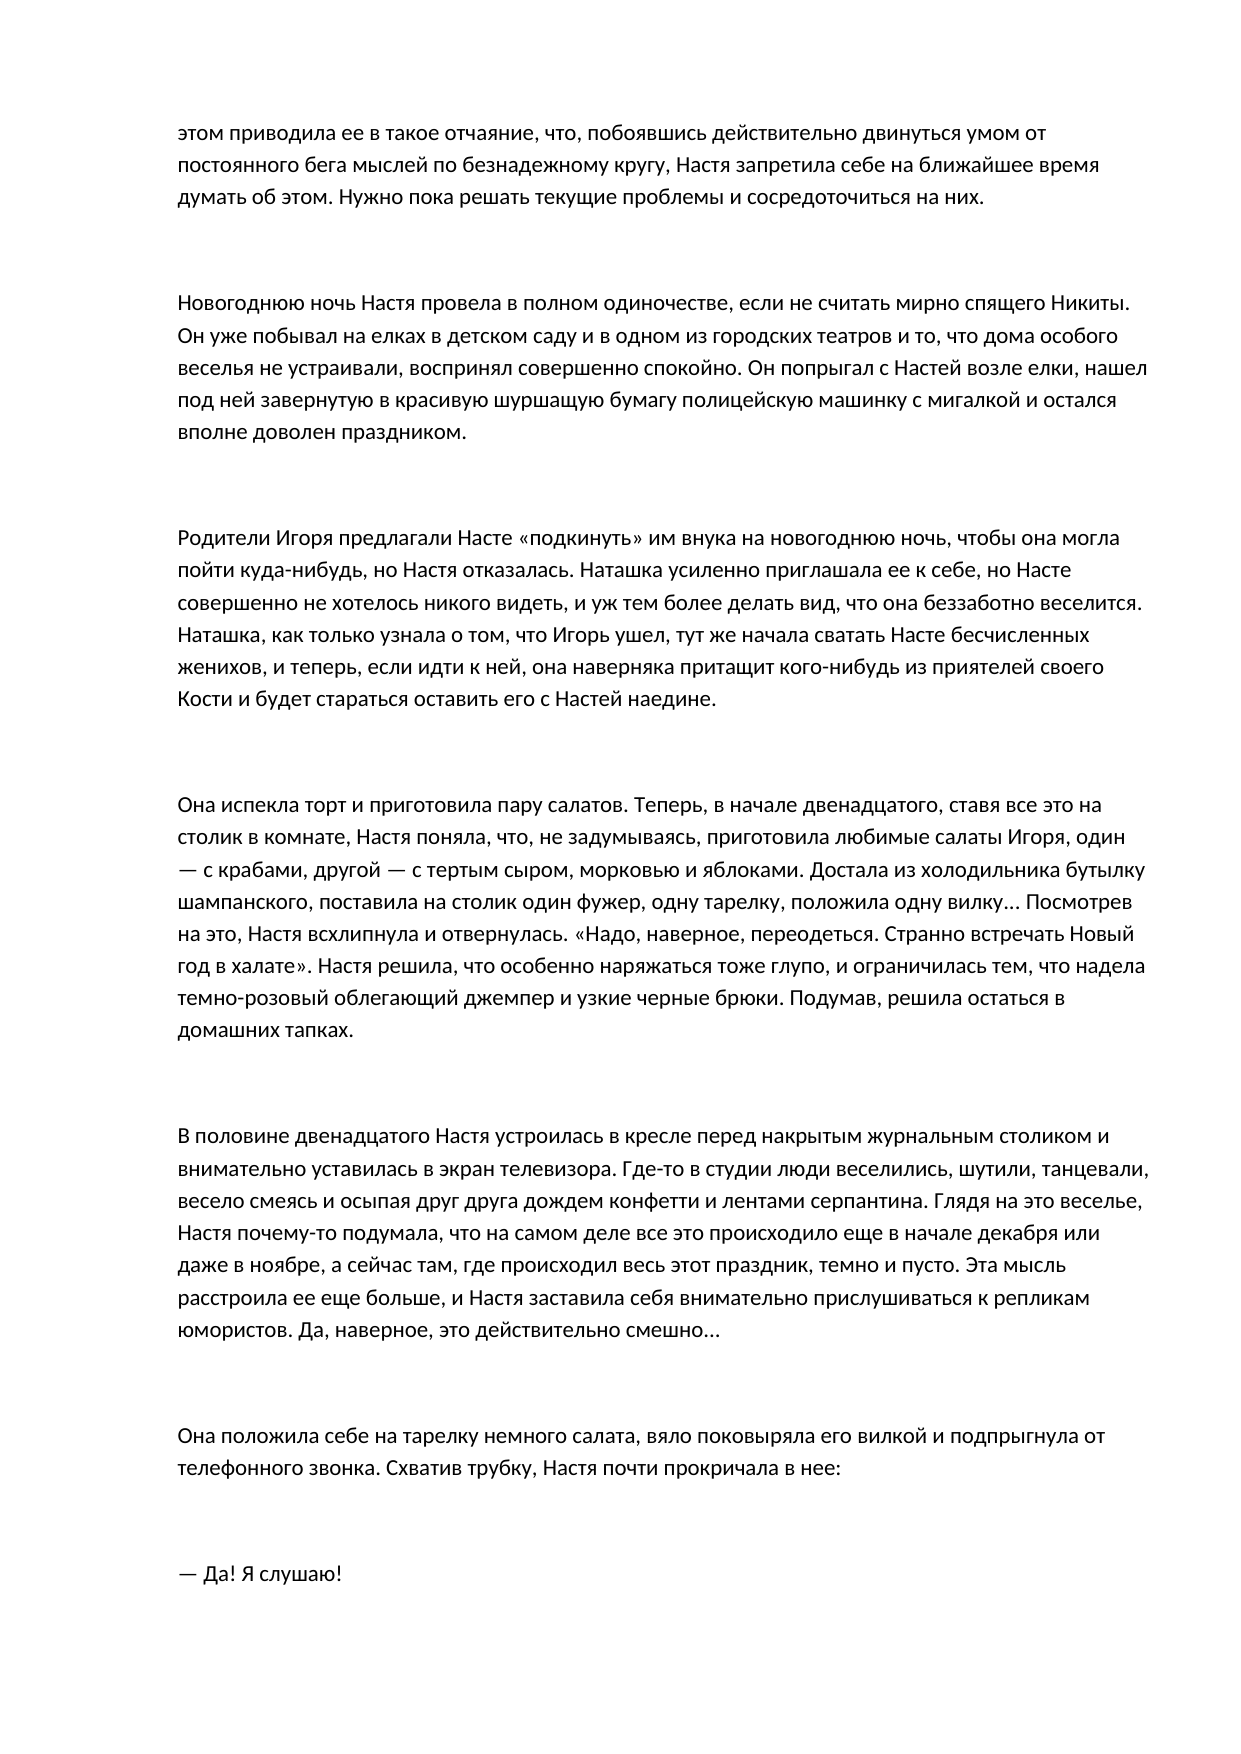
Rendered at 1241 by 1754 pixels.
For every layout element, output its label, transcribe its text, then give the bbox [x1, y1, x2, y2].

text В половине двенадцатого Настя устроилась в кресле перед накрытым журнальным столиком и внимательно уставилась в экран телевизора. Где-то в студии люди веселились, шутили, танцевали, весело смеясь и осыпая друг друга дождем конфетти и лентами серпантина. Глядя на это веселье, Настя почему-то подумала, что на самом деле все это происходило еще в начале декабря или даже в ноябре, а сейчас там, где происходил весь этот праздник, темно и пусто. Эта мысль расстроила ее еще больше, и Настя заставила себя внимательно прислушиваться к репликам юмористов. Да, наверное, это действительно смешно... [177, 1122, 1152, 1343]
text — Да! Я слушаю! [177, 1559, 1152, 1587]
text Она положила себе на тарелку немного салата, вяло поковыряла его вилкой и подпрыгнула от телефонного звонка. Схватив трубку, Настя почти прокричала в нее: [177, 1421, 1152, 1481]
text Новогоднюю ночь Настя провела в полном одиночестве, если не считать мирно спящего Никиты. Он уже побывал на елках в детском саду и в одном из городских театров и то, что дома особого веселья не устраивали, воспринял совершенно спокойно. Он попрыгал с Настей возле елки, нашел под ней завернутую в красивую шуршащую бумагу полицейскую машинку с мигалкой и остался вполне доволен праздником. [177, 288, 1152, 445]
text Родители Игоря предлагали Насте «подкинуть» им внука на новогоднюю ночь, чтобы она могла пойти куда-нибудь, но Настя отказалась. Наташка усиленно приглашала ее к себе, но Насте совершенно не хотелось никого видеть, и уж тем более делать вид, что она беззаботно веселится. Наташка, как только узнала о том, что Игорь ушел, тут же начала сватать Насте бесчисленных женихов, и теперь, если идти к ней, она наверняка притащит кого-нибудь из приятелей своего Кости и будет стараться оставить его с Настей наедине. [177, 523, 1152, 712]
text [177, 118, 1152, 211]
text Она испекла торт и приготовила пару салатов. Теперь, в начале двенадцатого, ставя все это на столик в комнате, Настя поняла, что, не задумываясь, приготовила любимые салаты Игоря, один — с крабами, другой — с тертым сыром, морковью и яблоками. Достала из холодильника бутылку шампанского, поставила на столик один фужер, одну тарелку, положила одну вилку... Посмотрев на это, Настя всхлипнула и отвернулась. «Надо, наверное, переодеться. Странно встречать Новый год в халате». Настя решила, что особенно наряжаться тоже глупо, и ограничилась тем, что надела темно-розовый облегающий джемпер и узкие черные брюки. Подумав, решила остаться в домашних тапках. [177, 790, 1152, 1044]
